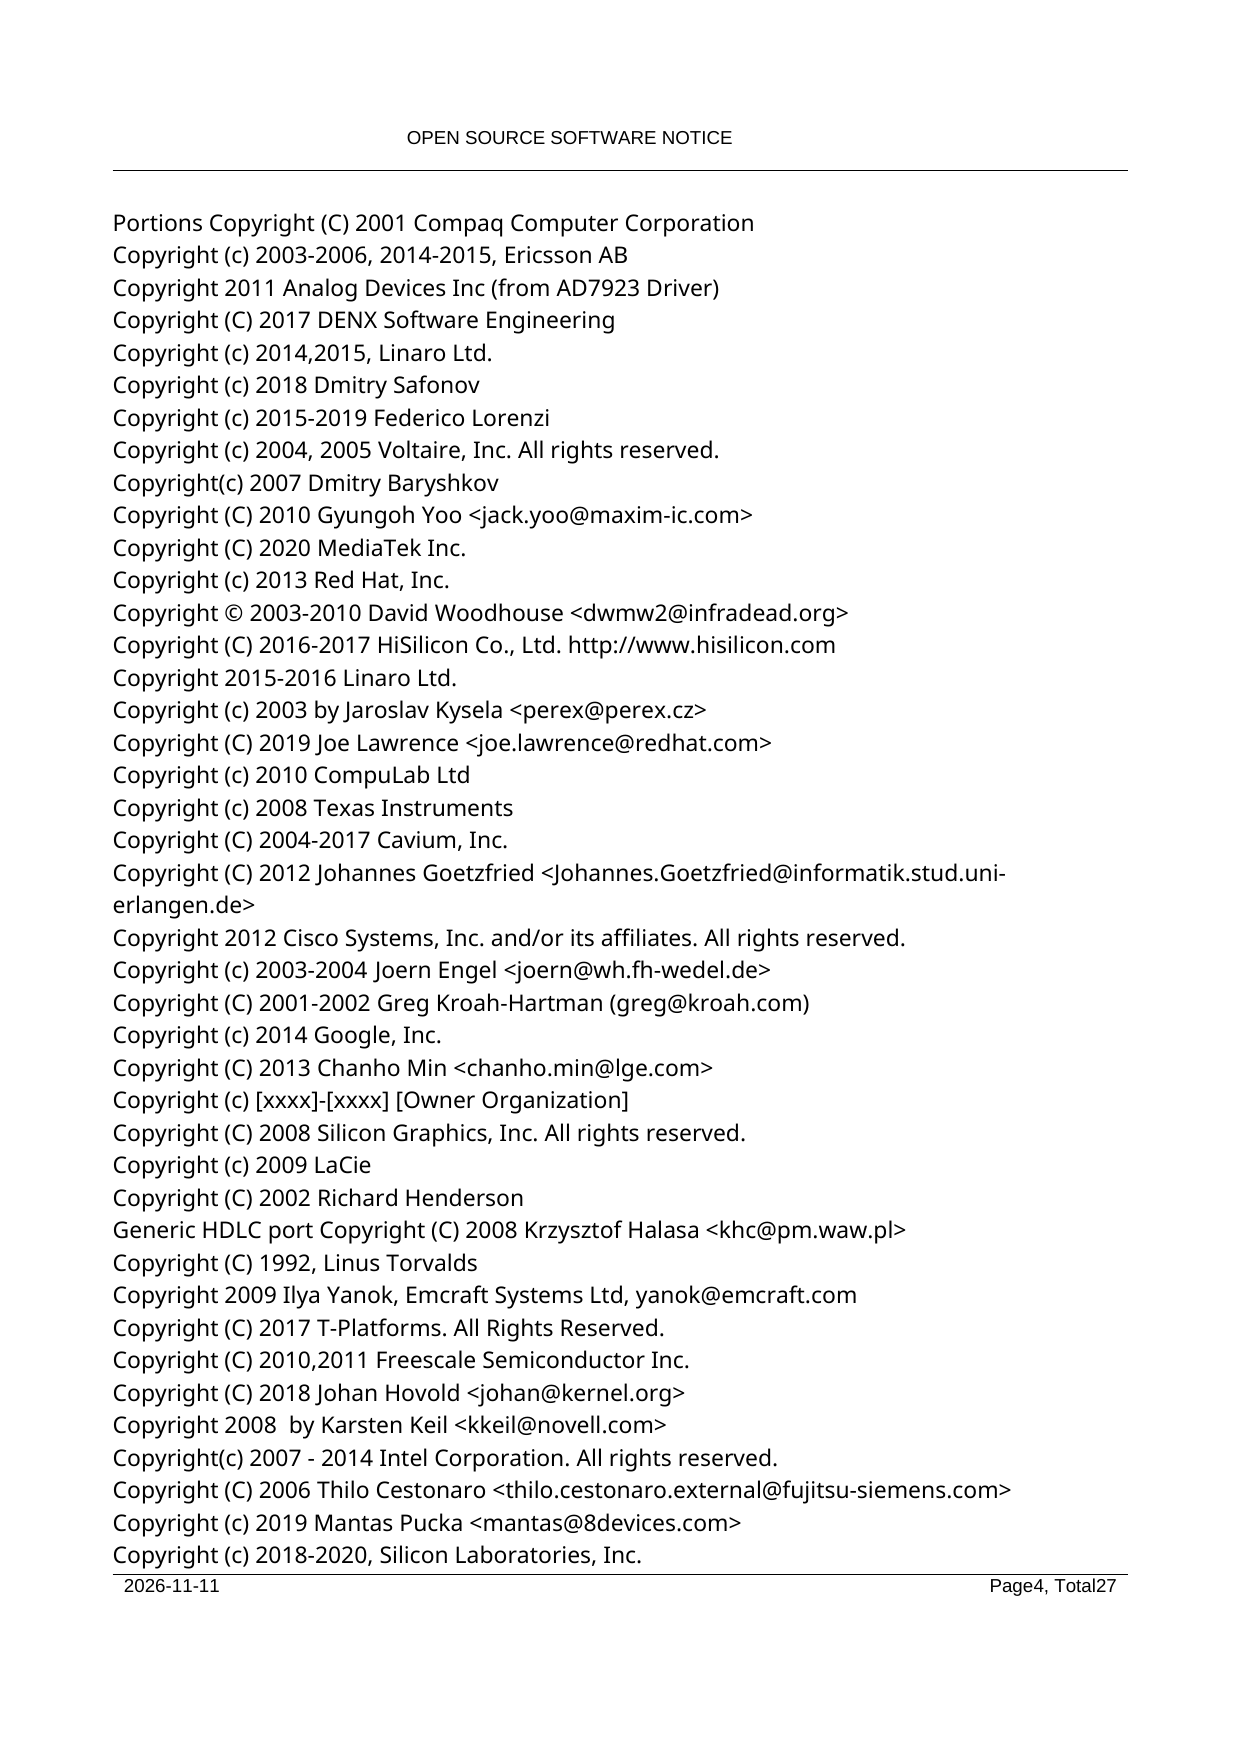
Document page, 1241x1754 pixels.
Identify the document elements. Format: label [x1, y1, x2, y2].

text [112, 206, 1128, 1571]
